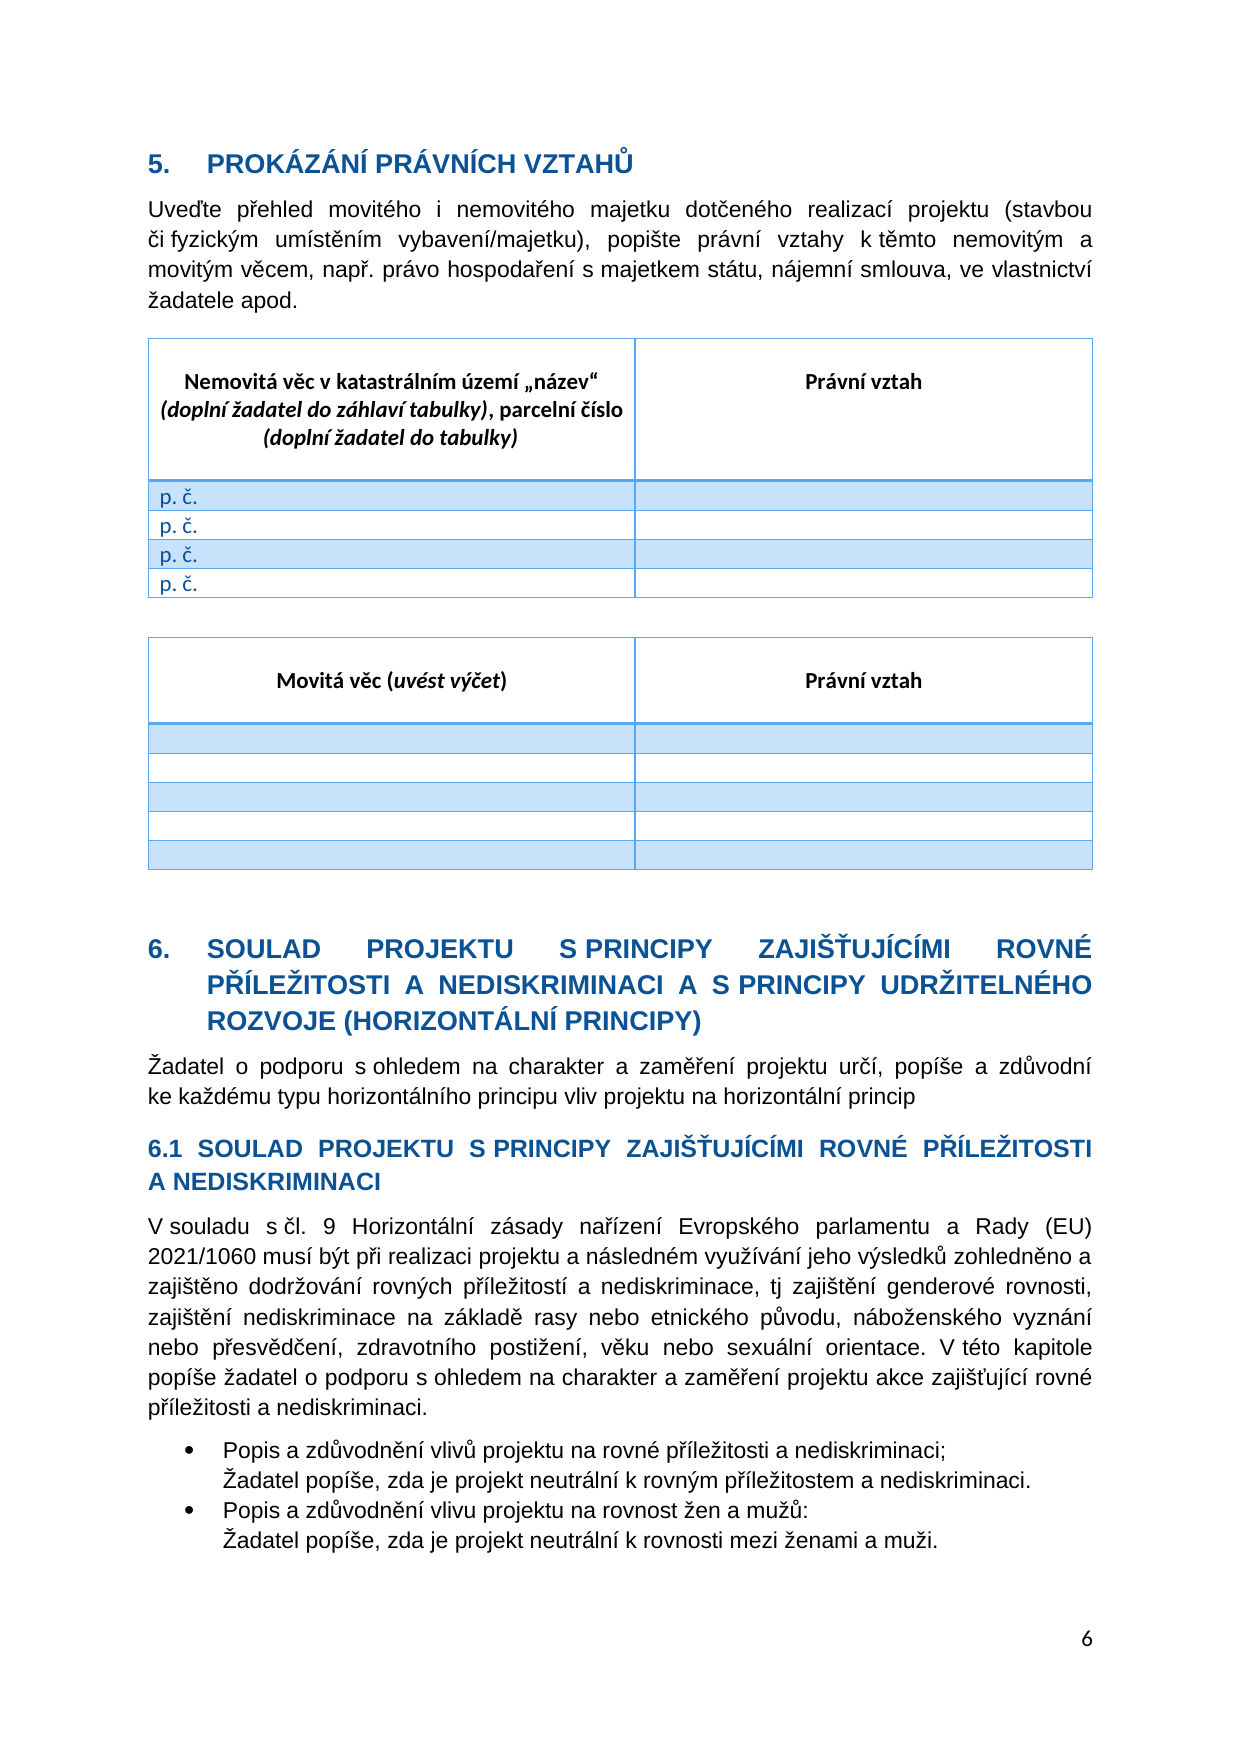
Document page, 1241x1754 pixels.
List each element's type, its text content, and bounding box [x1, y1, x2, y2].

table_cell [636, 482, 1092, 510]
table_cell [636, 754, 1092, 782]
table_cell [149, 841, 634, 869]
subtitle prokázání právních vztahů [148, 148, 1093, 179]
table_header Právní vztah [636, 339, 1092, 479]
table_cell [149, 754, 634, 782]
table_cell [149, 812, 634, 840]
table_header Právní vztah [636, 638, 1092, 722]
table_cell [636, 812, 1092, 840]
text Žadatel o podporu s ohledem na charakter a zaměření projektu určí, popíše a zdůvodní ke každému typu horizontálního principu vliv projektu na horizontální princip [148, 1053, 1093, 1110]
table_header Nemovitá věc v katastrálním území „název“ (doplní žadatel do záhlaví tabulky), parcelní číslo (doplní žadatel do tabulky) [149, 339, 634, 479]
table_cell [636, 511, 1092, 539]
table_cell [636, 569, 1092, 597]
text Uveďte přehled movitého i nemovitého majetku dotčeného realizací projektu (stavbou či fyzickým umístěním vybavení/majetku), popište právní vztahy k těmto nemovitým a movitým věcem, např. právo hospodaření s majetkem státu, nájemní smlouva, ve vlastnictví žadatele apod. [148, 196, 1093, 313]
table_cell [149, 783, 634, 811]
list Popis a zdůvodnění vlivů projektu na rovné příležitosti a nediskriminaci; [185, 1437, 1093, 1463]
list Žadatel popíše, zda je projekt neutrální k rovnosti mezi ženami a muži. [223, 1527, 1093, 1554]
subtitle 6.1 Soulad projektu s principy zajišťujícími rovné příležitosti a nediskriminaci [148, 1134, 1093, 1196]
text V souladu s čl. 9 Horizontální zásady nařízení Evropského parlamentu a Rady (EU) 2021/1060 musí být při realizaci projektu a následném využívání jeho výsledků zohledněno a zajištěno dodržování rovných příležitostí a nediskriminace, tj zajištění genderové rovnosti, zajištění nediskriminace na základě rasy nebo etnického původu, náboženského vyznání nebo přesvědčení, zdravotního postižení, věku nebo sexuální orientace. V této kapitole popíše žadatel o podporu s ohledem na charakter a zaměření projektu akce zajišťující rovné příležitosti a nediskriminaci. [148, 1213, 1093, 1421]
table_cell [636, 540, 1092, 568]
table_cell p. č. [149, 540, 634, 568]
table_cell [636, 841, 1092, 869]
list Žadatel popíše, zda je projekt neutrální k rovným příležitostem a nediskriminaci. [223, 1467, 1093, 1493]
table_header Movitá věc (uvést výčet) [149, 638, 634, 722]
list Popis a zdůvodnění vlivu projektu na rovnost žen a mužů: [185, 1497, 1093, 1524]
table_cell [149, 725, 634, 753]
table_cell p. č. [149, 482, 634, 510]
table_cell [636, 783, 1092, 811]
table_cell p. č. [149, 569, 634, 597]
table_cell [636, 725, 1092, 753]
subtitle soulad projektu s principy zajišťujícími rovné příležitosti a nediskriminaci a s principy udržitelného Rozvoje (horizontální principy) [148, 933, 1093, 1036]
table_cell p. č. [149, 511, 634, 539]
